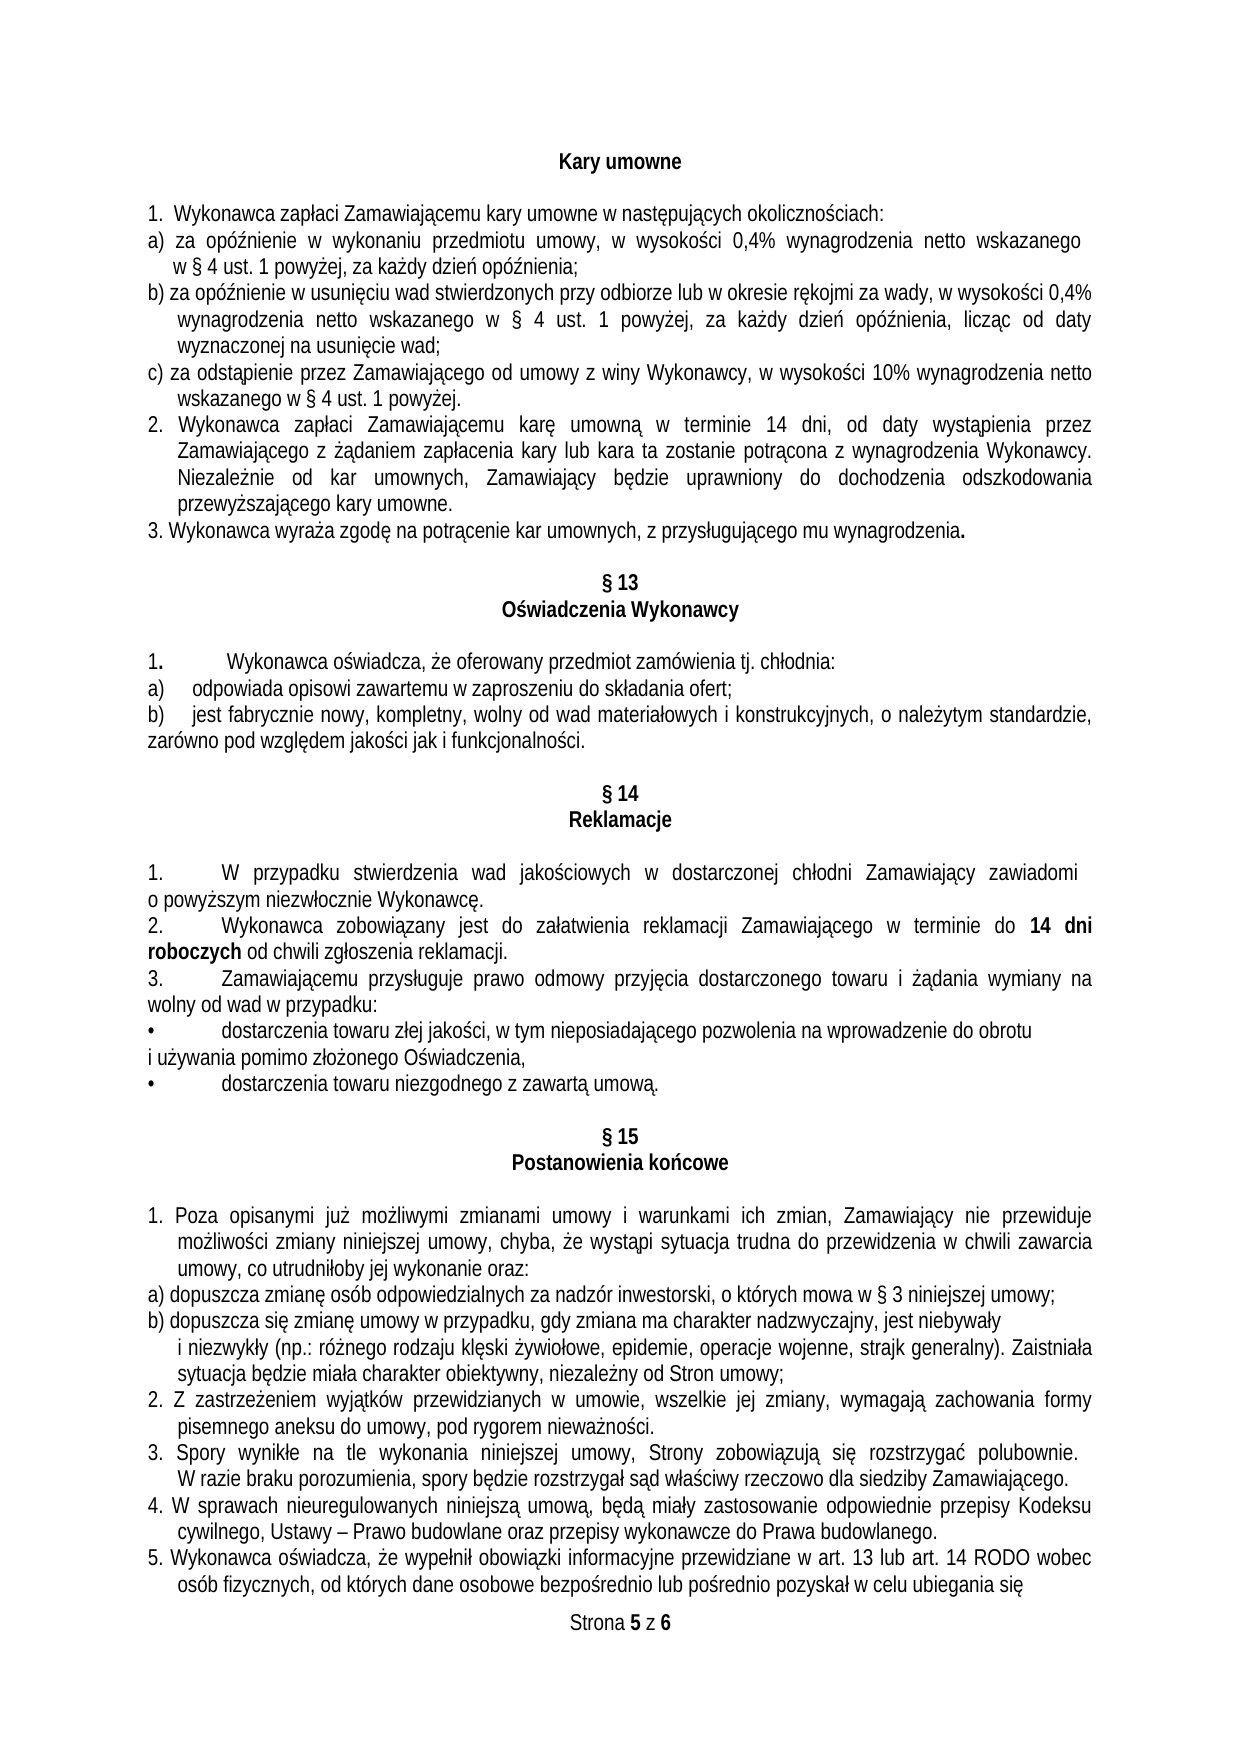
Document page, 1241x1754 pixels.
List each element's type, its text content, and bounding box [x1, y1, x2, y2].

text i niezwykły (np.: różnego rodzaju klęski żywiołowe, epidemie, operacje wojenne, strajk generalny). Zaistniała sytuacja będzie miała charakter obiektywny, niezależny od Stron umowy; [177, 1333, 1093, 1386]
text § 15 [148, 1123, 1093, 1149]
text • dostarczenia towaru złej jakości, w tym nieposiadającego pozwolenia na wprowadzenie do obrotu [148, 1017, 1093, 1044]
text b) dopuszcza się zmianę umowy w przypadku, gdy zmiana ma charakter nadzwyczajny, jest niebywały [148, 1307, 1093, 1333]
text 3. Spory wynikłe na tle wykonania niniejszej umowy, Strony zobowiązują się rozstrzygać polubownie. W razie braku porozumienia, spory będzie rozstrzygał sąd właściwy rzeczowo dla siedziby Zamawiającego. [148, 1439, 1093, 1492]
text Kary umowne [148, 148, 1093, 174]
text b) jest fabrycznie nowy, kompletny, wolny od wad materiałowych i konstrukcyjnych, o należytym standardzie, zarówno pod względem jakości jak i funkcjonalności. [148, 701, 1093, 754]
text 2. Wykonawca zobowiązany jest do załatwienia reklamacji Zamawiającego w terminie do 14 dni roboczych od chwili zgłoszenia reklamacji. [148, 912, 1093, 964]
text 3. Wykonawca wyraża zgodę na potrącenie kar umownych, z przysługującego mu wynagrodzenia. [148, 517, 1093, 543]
text c) za odstąpienie przez Zamawiającego od umowy z winy Wykonawcy, w wysokości 10% wynagrodzenia netto wskazanego w § 4 ust. 1 powyżej. [148, 358, 1093, 411]
text 1. Poza opisanymi już możliwymi zmianami umowy i warunkami ich zmian, Zamawiający nie przewiduje możliwości zmiany niniejszej umowy, chyba, że wystąpi sytuacja trudna do przewidzenia w chwili zawarcia umowy, co utrudniłoby jej wykonanie oraz: [148, 1202, 1093, 1281]
text Oświadczenia Wykonawcy [148, 596, 1093, 622]
text a) za opóźnienie w wykonaniu przedmiotu umowy, w wysokości 0,4% wynagrodzenia netto wskazanego w § 4 ust. 1 powyżej, za każdy dzień opóźnienia; [148, 227, 1093, 279]
text 3. Zamawiającemu przysługuje prawo odmowy przyjęcia dostarczonego towaru i żądania wymiany na wolny od wad w przypadku: [148, 964, 1093, 1017]
text 1. Wykonawca oświadcza, że oferowany przedmiot zamówienia tj. chłodnia: [148, 648, 1093, 675]
text a) dopuszcza zmianę osób odpowiedzialnych za nadzór inwestorski, o których mowa w § 3 niniejszej umowy; [148, 1281, 1093, 1307]
text i używania pomimo złożonego Oświadczenia, [148, 1044, 1093, 1070]
text 4. W sprawach nieuregulowanych niniejszą umową, będą miały zastosowanie odpowiednie przepisy Kodeksu cywilnego, Ustawy – Prawo budowlane oraz przepisy wykonawcze do Prawa budowlanego. [148, 1492, 1093, 1544]
text Reklamacje [148, 806, 1093, 833]
text a) odpowiada opisowi zawartemu w zaproszeniu do składania ofert; [148, 675, 1093, 701]
text § 13 [148, 569, 1093, 596]
text 5. Wykonawca oświadcza, że wypełnił obowiązki informacyjne przewidziane w art. 13 lub art. 14 RODO wobec osób fizycznych, od których dane osobowe bezpośrednio lub pośrednio pozyskał w celu ubiegania się [148, 1544, 1093, 1597]
text § 14 [148, 780, 1093, 806]
text 1. Wykonawca zapłaci Zamawiającemu kary umowne w następujących okolicznościach: [148, 200, 1093, 227]
text 1. W przypadku stwierdzenia wad jakościowych w dostarczonej chłodni Zamawiający zawiadomi o powyższym niezwłocznie Wykonawcę. [148, 859, 1093, 912]
text • dostarczenia towaru niezgodnego z zawartą umową. [148, 1070, 1093, 1096]
text 2. Z zastrzeżeniem wyjątków przewidzianych w umowie, wszelkie jej zmiany, wymagają zachowania formy pisemnego aneksu do umowy, pod rygorem nieważności. [148, 1386, 1093, 1439]
text b) za opóźnienie w usunięciu wad stwierdzonych przy odbiorze lub w okresie rękojmi za wady, w wysokości 0,4% wynagrodzenia netto wskazanego w § 4 ust. 1 powyżej, za każdy dzień opóźnienia, licząc od daty wyznaczonej na usunięcie wad; [148, 279, 1093, 358]
text Postanowienia końcowe [148, 1149, 1093, 1175]
text 2. Wykonawca zapłaci Zamawiającemu karę umowną w terminie 14 dni, od daty wystąpienia przez Zamawiającego z żądaniem zapłacenia kary lub kara ta zostanie potrącona z wynagrodzenia Wykonawcy. Niezależnie od kar umownych, Zamawiający będzie uprawniony do dochodzenia odszkodowania przewyższającego kary umowne. [148, 411, 1093, 517]
